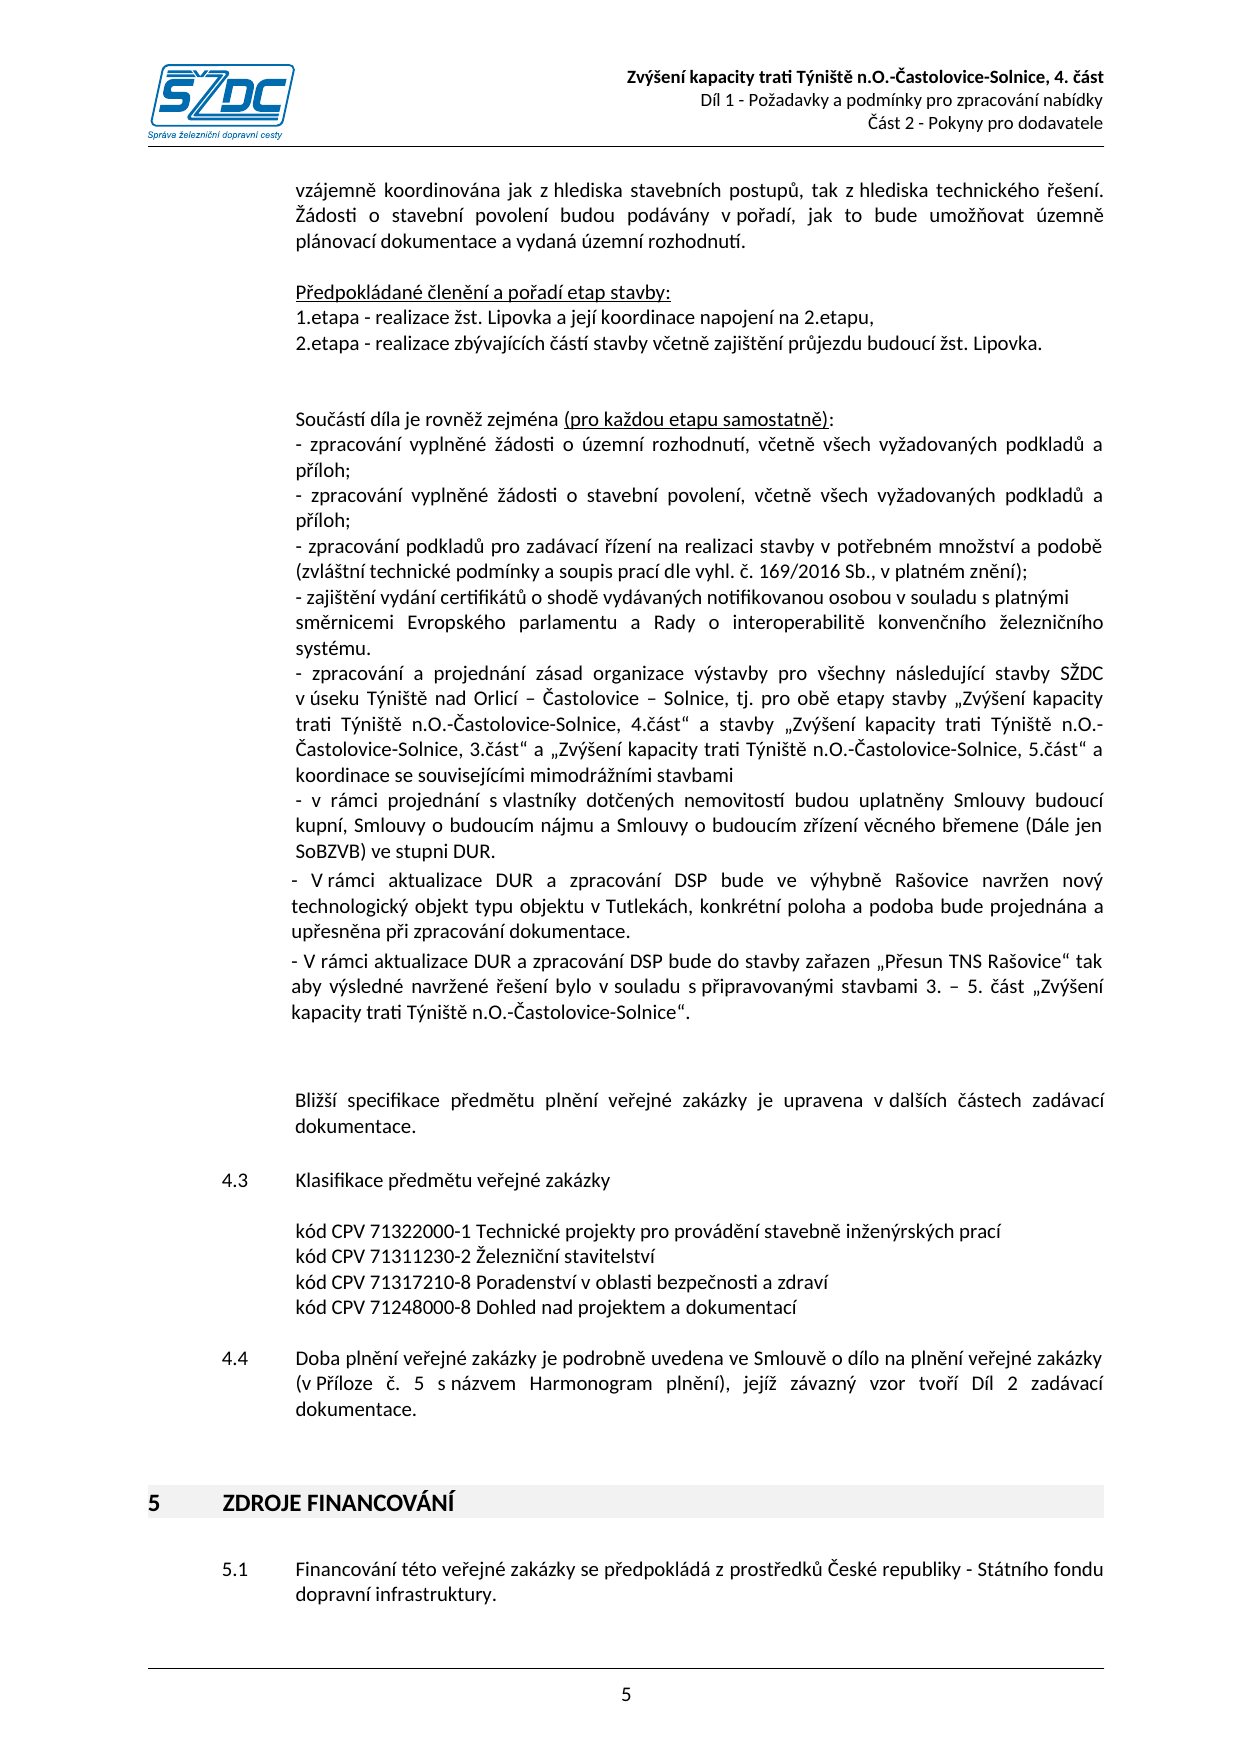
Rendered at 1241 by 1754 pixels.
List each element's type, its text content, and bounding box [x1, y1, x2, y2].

list kód CPV 71322000-1 Technické projekty pro provádění stavebně inženýrských prací [295, 1218, 1104, 1243]
text - zpracování vyplněné žádosti o stavební povolení, včetně všech vyžadovaných podkladů a příloh; [295, 482, 1104, 533]
text směrnicemi Evropského parlamentu a Rady o interoperabilitě konvenčního železničního systému. [295, 609, 1104, 660]
list 1.etapa - realizace žst. Lipovka a její koordinace napojení na 2.etapu, [295, 304, 1104, 330]
text Součástí díla je rovněž zejména (pro každou etapu samostatně): [295, 406, 1104, 431]
text - zajištění vydání certifikátů o shodě vydávaných notifikovanou osobou v souladu s platnými [295, 584, 1104, 609]
list Klasifikace předmětu veřejné zakázky [222, 1167, 1104, 1193]
list 2.etapa - realizace zbývajících částí stavby včetně zajištění průjezdu budoucí žst. Lipovka. [295, 330, 1104, 355]
list - V rámci aktualizace DUR a zpracování DSP bude do stavby zařazen „Přesun TNS Rašovice“ tak aby výsledné navržené řešení bylo v souladu s připravovanými stavbami 3. – 5. část „Zvýšení kapacity trati Týniště n.O.-Častolovice-Solnice“. [291, 948, 1104, 1024]
list kód CPV 71311230-2 Železniční stavitelství [295, 1243, 1104, 1269]
list Doba plnění veřejné zakázky je podrobně uvedena ve Smlouvě o dílo na plnění veřejné zakázky (v Příloze č. 5 s názvem Harmonogram plnění), jejíž závazný vzor tvoří Díl 2 zadávací dokumentace. [222, 1345, 1104, 1421]
list Předpokládané členění a pořadí etap stavby: [295, 279, 1104, 304]
text - zpracování podkladů pro zadávací řízení na realizaci stavby v potřebném množství a podobě (zvláštní technické podmínky a soupis prací dle vyhl. č. 169/2016 Sb., v platném znění); [295, 533, 1104, 584]
list kód CPV 71248000-8 Dohled nad projektem a dokumentací [295, 1294, 1104, 1320]
text Bližší specifikace předmětu plnění veřejné zakázky je upravena v dalších částech zadávací dokumentace. [295, 1088, 1104, 1138]
subtitle ZDROJE FINANCOVÁNÍ [148, 1485, 1104, 1518]
text - zpracování a projednání zásad organizace výstavby pro všechny následující stavby SŽDC v úseku Týniště nad Orlicí – Častolovice – Solnice, tj. pro obě etapy stavby „Zvýšení kapacity trati Týniště n.O.-Častolovice-Solnice, 4.část“ a stavby „Zvýšení kapacity trati Týniště n.O.-Častolovice-Solnice, 3.část“ a „Zvýšení kapacity trati Týniště n.O.-Častolovice-Solnice, 5.část“ a koordinace se souvisejícími mimodrážními stavbami [295, 660, 1104, 787]
text - v rámci projednání s vlastníky dotčených nemovitostí budou uplatněny Smlouvy budoucí kupní, Smlouvy o budoucím nájmu a Smlouvy o budoucím zřízení věcného břemene (Dále jen SoBZVB) ve stupni DUR. [295, 787, 1104, 863]
text 5.1 Financování této veřejné zakázky se předpokládá z prostředků České republiky - Státního fondu dopravní infrastruktury. [222, 1556, 1104, 1607]
list kód CPV 71317210-8 Poradenství v oblasti bezpečnosti a zdraví [295, 1269, 1104, 1294]
list - V rámci aktualizace DUR a zpracování DSP bude ve výhybně Rašovice navržen nový technologický objekt typu objektu v Tutlekách, konkrétní poloha a podoba bude projednána a upřesněna při zpracování dokumentace. [291, 868, 1104, 944]
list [295, 177, 1104, 253]
text - zpracování vyplněné žádosti o územní rozhodnutí, včetně všech vyžadovaných podkladů a příloh; [295, 431, 1104, 482]
